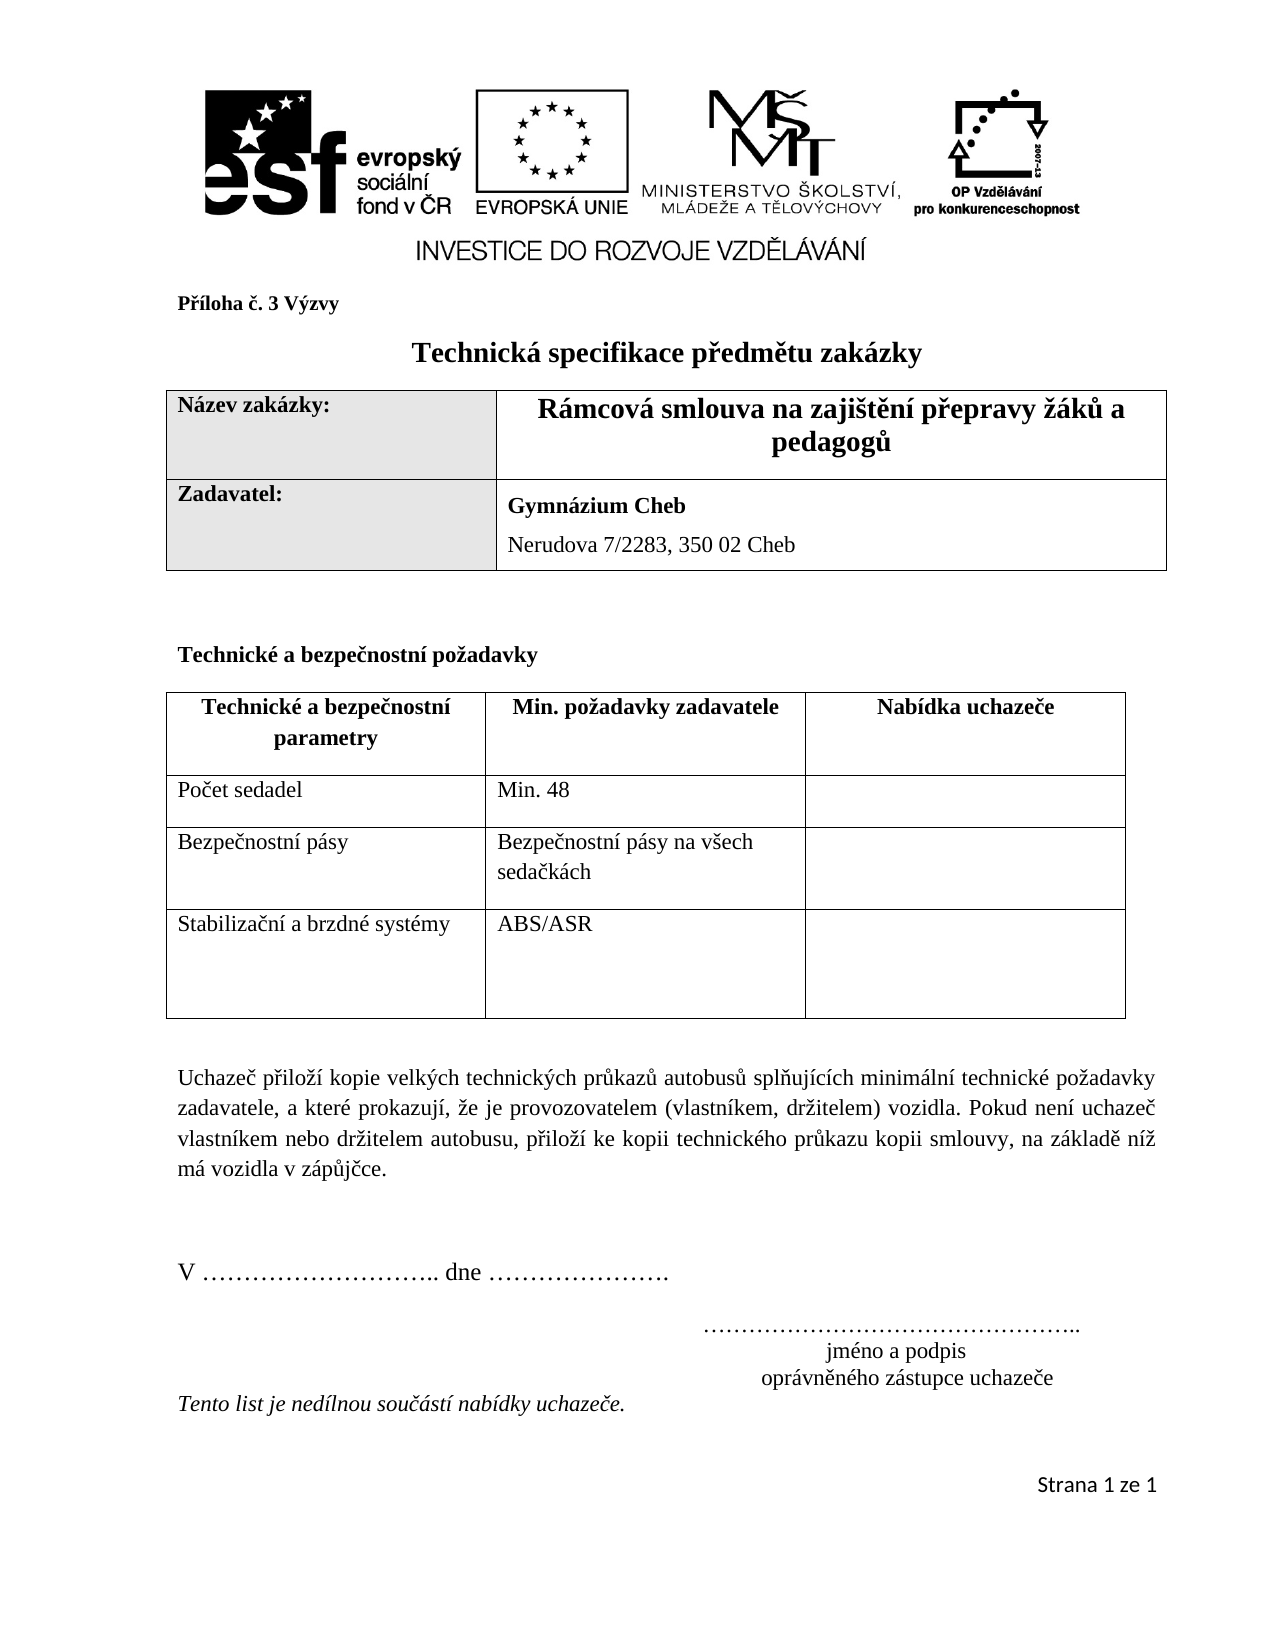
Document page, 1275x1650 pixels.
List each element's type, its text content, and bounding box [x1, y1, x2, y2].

text Příloha č. 3 Výzvy [177, 150, 1157, 314]
table_cell [806, 776, 1125, 827]
text jméno a podpis [177, 1337, 1157, 1363]
text oprávněného zástupce uchazeče [177, 1363, 1157, 1390]
text ………………………………………….. [177, 1311, 1157, 1337]
table_header Technické a bezpečnostní parametry [167, 693, 485, 774]
text Uchazeč přiloží kopie velkých technických průkazů autobusů splňujících minimální technické požadavky zadavatele, a které prokazují, že je provozovatelem (vlastníkem, držitelem) vozidla. Pokud není uchazeč vlastníkem nebo držitelem autobusu, přiloží ke kopii technického průkazu kopii smlouvy, na základě níž má vozidla v zápůjčce. [177, 1064, 1157, 1181]
text Technická specifikace předmětu zakázky [177, 335, 1157, 369]
text V ……………………….. dne …………………. [177, 1257, 1157, 1286]
text Tento list je nedílnou součástí nabídky uchazeče. [177, 1390, 1157, 1416]
table_cell Bezpečnostní pásy na všech sedačkách [486, 828, 805, 909]
table_cell ABS/ASR [486, 910, 805, 1018]
table_header Název zakázky: [167, 391, 496, 479]
text Technické a bezpečnostní požadavky [177, 641, 1157, 668]
table_header Nabídka uchazeče [806, 693, 1125, 774]
table_header Rámcová smlouva na zajištění přepravy žáků a pedagogů [497, 391, 1166, 479]
table_cell Min. 48 [486, 776, 805, 827]
table_cell Bezpečnostní pásy [167, 828, 485, 909]
table_header Min. požadavky zadavatele [486, 693, 805, 774]
table_cell Gymnázium Cheb Nerudova 7/2283, 350 02 Cheb [497, 480, 1166, 570]
picture [158, 51, 1139, 291]
table_cell [806, 828, 1125, 909]
table_cell Počet sedadel [167, 776, 485, 827]
table_cell [806, 910, 1125, 1018]
table_cell Stabilizační a brzdné systémy [167, 910, 485, 1018]
table_cell Zadavatel: [167, 480, 496, 570]
